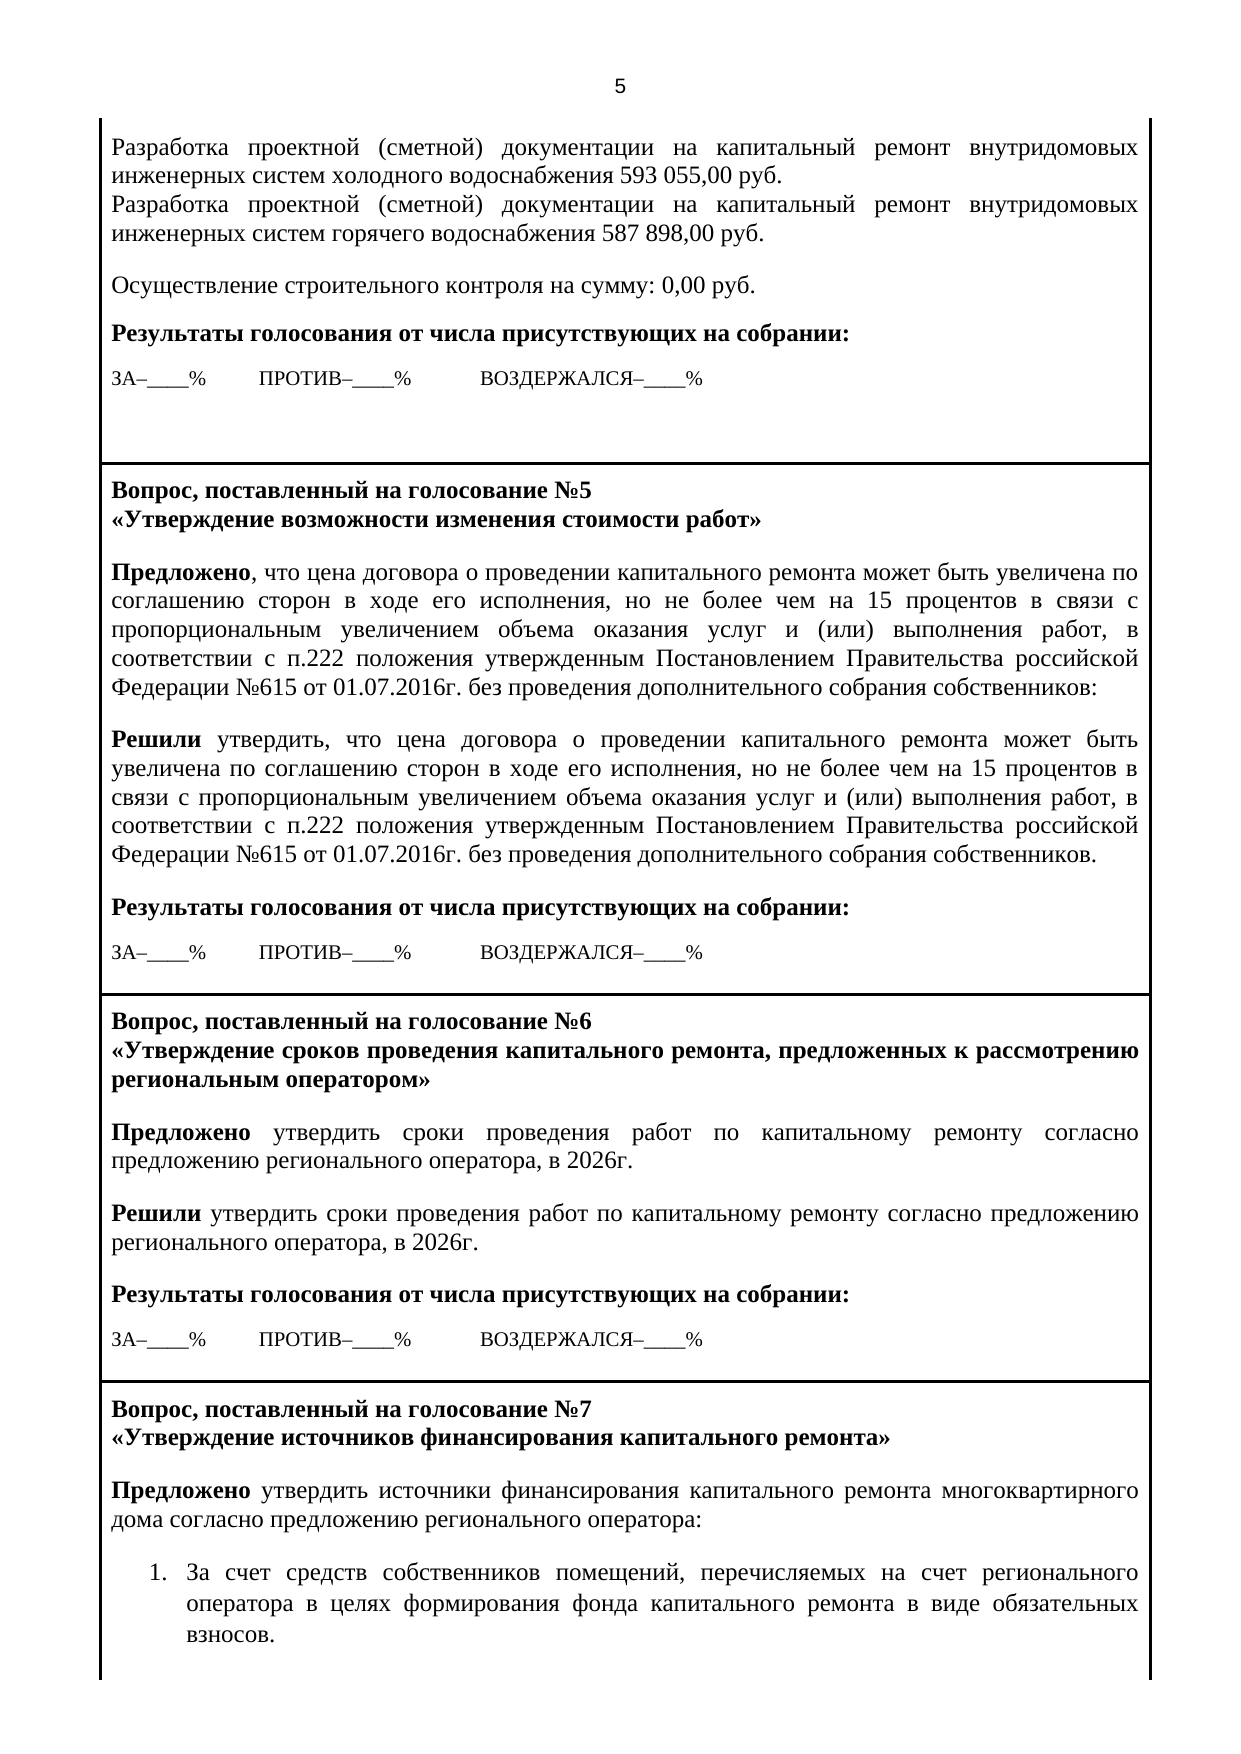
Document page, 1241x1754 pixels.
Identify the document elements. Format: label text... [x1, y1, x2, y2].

table_cell Предложено, что цена договора о проведении капитального ремонта может быть увеличена по соглашению сторон в ходе его исполнения, но не более чем на 15 процентов в связи с пропорциональным увеличением объема оказания услуг и (или) выполнения работ, в соответствии с п.222 положения утвержденным Постановлением Правительства российской Федерации №615 от 01.07.2016г. без проведения дополнительного собрания собственников: [102, 546, 1149, 711]
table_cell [102, 121, 1149, 462]
table_cell Предложено утвердить источники финансирования капитального ремонта многоквартирного дома согласно предложению регионального оператора: За счет средств собственников помещений, перечисляемых на счет регионального оператора в целях формирования фонда капитального ремонта в виде обязательных взносов. [102, 1465, 1149, 1677]
table_cell Решили утвердить сроки проведения работ по капитальному ремонту согласно предложению регионального оператора, в 2026г. Результаты голосования от числа присутствующих на собрании: ЗА–____% ПРОТИВ–____% ВОЗДЕРЖАЛСЯ–____% [102, 1188, 1149, 1380]
table_cell Вопрос, поставленный на голосование №5 «Утверждение возможности изменения стоимости работ» [102, 465, 1149, 543]
table_cell Вопрос, поставленный на голосование №7 «Утверждение источников финансирования капитального ремонта» [102, 1383, 1149, 1462]
table_cell Решили утвердить, что цена договора о проведении капитального ремонта может быть увеличена по соглашению сторон в ходе его исполнения, но не более чем на 15 процентов в связи с пропорциональным увеличением объема оказания услуг и (или) выполнения работ, в соответствии с п.222 положения утвержденным Постановлением Правительства российской Федерации №615 от 01.07.2016г. без проведения дополнительного собрания собственников. Результаты голосования от числа присутствующих на собрании: ЗА–____% ПРОТИВ–____% ВОЗДЕРЖАЛСЯ–____% [102, 714, 1149, 993]
table_cell Предложено утвердить сроки проведения работ по капитальному ремонту согласно предложению регионального оператора, в 2026г. [102, 1106, 1149, 1184]
table_cell Вопрос, поставленный на голосование №6 «Утверждение сроков проведения капитального ремонта, предложенных к рассмотрению региональным оператором» [102, 996, 1149, 1103]
